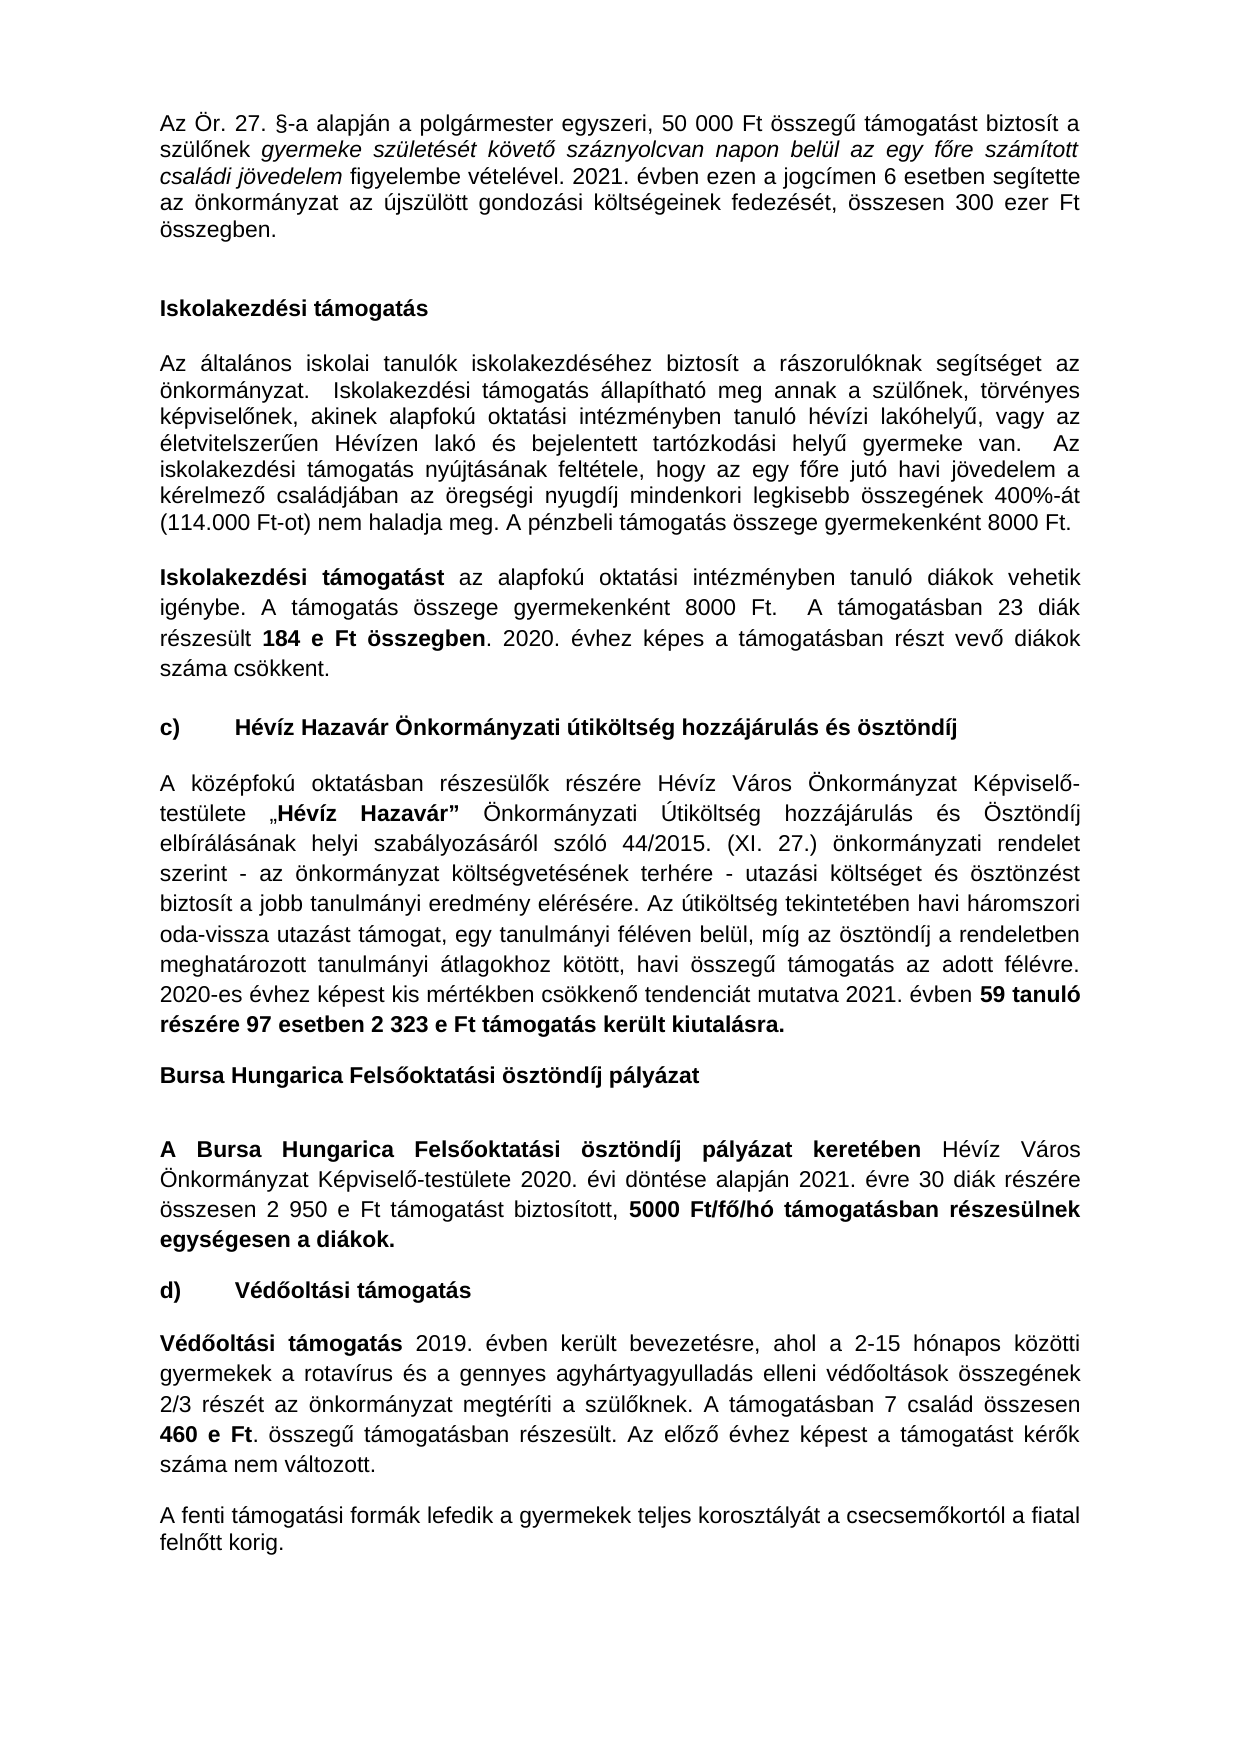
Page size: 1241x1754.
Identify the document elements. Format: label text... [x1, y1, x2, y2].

list Védőoltási támogatás [159, 1277, 1081, 1304]
text Az Ör. 27. §-a alapján a polgármester egyszeri, 50 000 Ft összegű támogatást biztosít a szülőnek gyermeke születését követő száznyolcvan napon belül az egy főre számított családi jövedelem figyelembe vételével. 2021. évben ezen a jogcímen 6 esetben segítette az önkormányzat az újszülött gondozási költségeinek fedezését, összesen 300 ezer Ft összegben. [159, 110, 1081, 242]
text A középfokú oktatásban részesülők részére Hévíz Város Önkormányzat Képviselő-testülete „Hévíz Hazavár” Önkormányzati Útiköltség hozzájárulás és Ösztöndíj elbírálásának helyi szabályozásáról szóló 44/2015. (XI. 27.) önkormányzati rendelet szerint - az önkormányzat költségvetésének terhére - utazási költséget és ösztönzést biztosít a jobb tanulmányi eredmény elérésére. Az útiköltség tekintetében havi háromszori oda-vissza utazást támogat, egy tanulmányi féléven belül, míg az ösztöndíj a rendeletben meghatározott tanulmányi átlagokhoz kötött, havi összegű támogatás az adott félévre. 2020-es évhez képest kis mértékben csökkenő tendenciát mutatva 2021. évben 59 tanuló részére 97 esetben 2 323 e Ft támogatás került kiutalásra. [159, 769, 1081, 1038]
text Iskolakezdési támogatást az alapfokú oktatási intézményben tanuló diákok vehetik igénybe. A támogatás összege gyermekenként 8000 Ft. A támogatásban 23 diák részesült 184 e Ft összegben. 2020. évhez képes a támogatásban részt vevő diákok száma csökkent. [159, 564, 1081, 681]
text Védőoltási támogatás 2019. évben került bevezetésre, ahol a 2-15 hónapos közötti gyermekek a rotavírus és a gennyes agyhártyagyulladás elleni védőoltások összegének 2/3 részét az önkormányzat megtéríti a szülőknek. A támogatásban 7 család összesen 460 e Ft. összegű támogatásban részesült. Az előző évhez képest a támogatást kérők száma nem változott. [159, 1330, 1081, 1477]
text A fenti támogatási formák lefedik a gyermekek teljes korosztályát a csecsemőkortól a fiatal felnőtt korig. [159, 1502, 1081, 1555]
text Az általános iskolai tanulók iskolakezdéséhez biztosít a rászorulóknak segítséget az önkormányzat. Iskolakezdési támogatás állapítható meg annak a szülőnek, törvényes képviselőnek, akinek alapfokú oktatási intézményben tanuló hévízi lakóhelyű, vagy az életvitelszerűen Hévízen lakó és bejelentett tartózkodási helyű gyermeke van. Az iskolakezdési támogatás nyújtásának feltétele, hogy az egy főre jutó havi jövedelem a kérelmező családjában az öregségi nyugdíj mindenkori legkisebb összegének 400%-át (114.000 Ft-ot) nem haladja meg. A pénzbeli támogatás összege gyermekenként 8000 Ft. [159, 350, 1081, 535]
list Hévíz Hazavár Önkormányzati útiköltség hozzájárulás és ösztöndíj [159, 714, 1081, 740]
text Bursa Hungarica Felsőoktatási ösztöndíj pályázat [159, 1062, 1081, 1089]
text Iskolakezdési támogatás [159, 295, 1081, 321]
text A Bursa Hungarica Felsőoktatási ösztöndíj pályázat keretében Hévíz Város Önkormányzat Képviselő-testülete 2020. évi döntése alapján 2021. évre 30 diák részére összesen 2 950 e Ft támogatást biztosított, 5000 Ft/fő/hó támogatásban részesülnek egységesen a diákok. [159, 1136, 1081, 1253]
